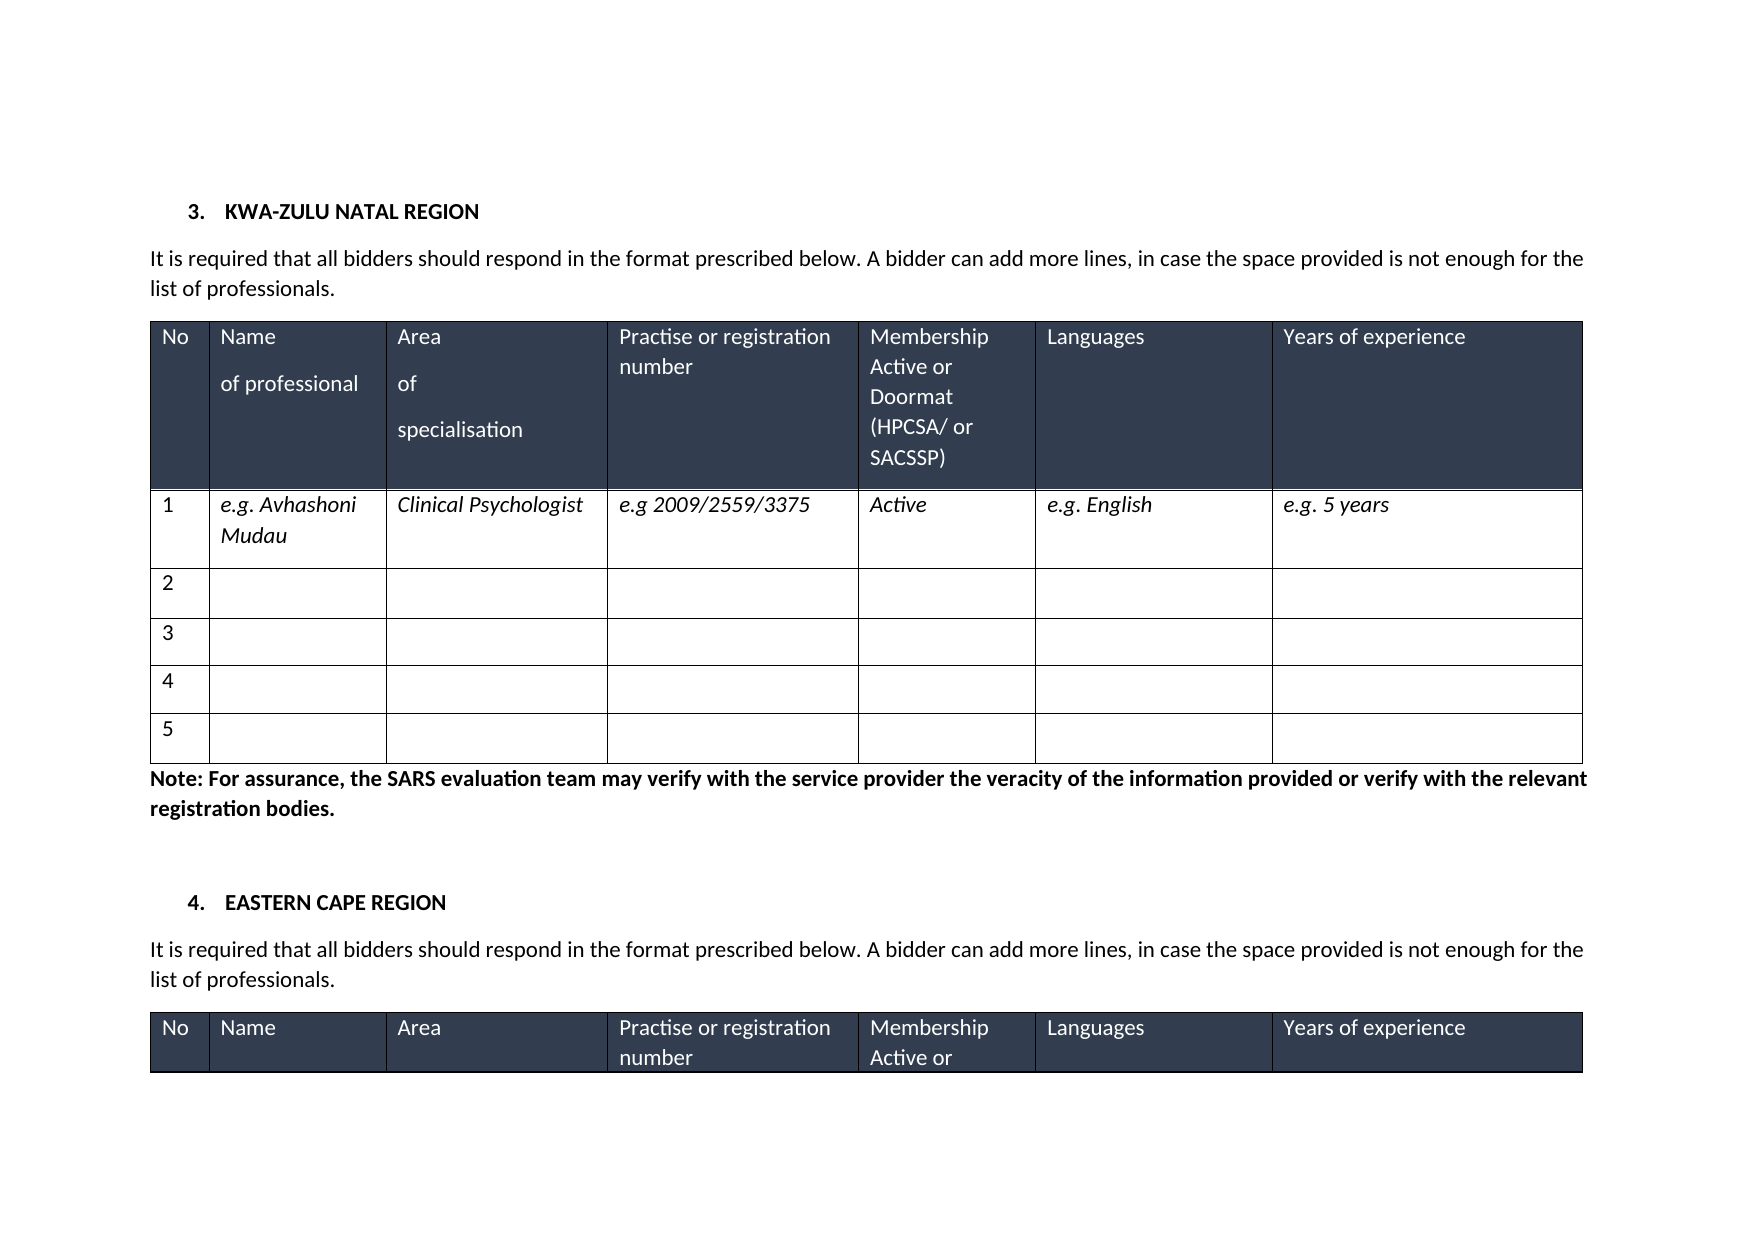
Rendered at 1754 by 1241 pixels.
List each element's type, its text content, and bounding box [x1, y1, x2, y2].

table_cell [210, 666, 386, 713]
table_cell e.g 2009/2559/3375 [608, 491, 858, 567]
table_cell [859, 666, 1035, 713]
table_header Languages [1036, 1013, 1272, 1071]
table_cell [210, 569, 386, 617]
table_cell Active [859, 491, 1035, 567]
table_cell [210, 619, 386, 665]
table_cell e.g. English [1036, 491, 1272, 567]
table_cell [387, 619, 607, 665]
table_cell [1273, 666, 1582, 713]
table_cell Clinical Psychologist [387, 491, 607, 567]
table_cell [1036, 619, 1272, 665]
table_cell [608, 714, 858, 763]
table_cell [1036, 714, 1272, 763]
table_cell [608, 666, 858, 713]
table_cell 5 [151, 714, 209, 763]
table_cell 3 [151, 619, 209, 665]
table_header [608, 1013, 858, 1071]
table_cell [1273, 619, 1582, 665]
table_cell [1036, 666, 1272, 713]
table_cell 2 [151, 569, 209, 617]
table_header Name of professional [210, 322, 386, 489]
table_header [387, 1013, 607, 1071]
table_header Years of experience [1273, 322, 1582, 489]
table_cell [859, 714, 1035, 763]
table_cell 4 [151, 666, 209, 713]
table_cell [210, 714, 386, 763]
text It is required that all bidders should respond in the format prescribed below. A bidder can add more lines, in case the space provided is not enough for the list of professionals. [150, 935, 1604, 993]
table_cell [387, 714, 607, 763]
table_cell [1036, 569, 1272, 617]
table_cell e.g. Avhashoni Mudau [210, 491, 386, 567]
table_cell [387, 666, 607, 713]
table_header Practise or registration number [608, 322, 858, 489]
text Note: For assurance, the SARS evaluation team may verify with the service provider the veracity of the information provided or verify with the relevant registration bodies. [150, 764, 1604, 822]
table_cell [1273, 569, 1582, 617]
table_cell [859, 569, 1035, 617]
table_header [210, 1013, 386, 1071]
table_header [859, 1013, 1035, 1071]
table_cell [1273, 714, 1582, 763]
table_header No [151, 1013, 209, 1071]
table_cell [608, 569, 858, 617]
table_cell 1 [151, 491, 209, 567]
table_header Years of experience [1273, 1013, 1582, 1071]
text It is required that all bidders should respond in the format prescribed below. A bidder can add more lines, in case the space provided is not enough for the list of professionals. [150, 244, 1604, 302]
list KWA-ZULU NATAL REGION [187, 197, 1604, 225]
table_header No [151, 322, 209, 489]
list EASTERN CAPE REGION [187, 888, 1604, 916]
table_header Area of specialisation [387, 322, 607, 489]
table_cell [608, 619, 858, 665]
table_cell [387, 569, 607, 617]
table_header Languages [1036, 322, 1272, 489]
table_header Membership Active or Doormat (HPCSA/ or SACSSP) [859, 322, 1035, 489]
table_cell [859, 619, 1035, 665]
table_cell e.g. 5 years [1273, 491, 1582, 567]
